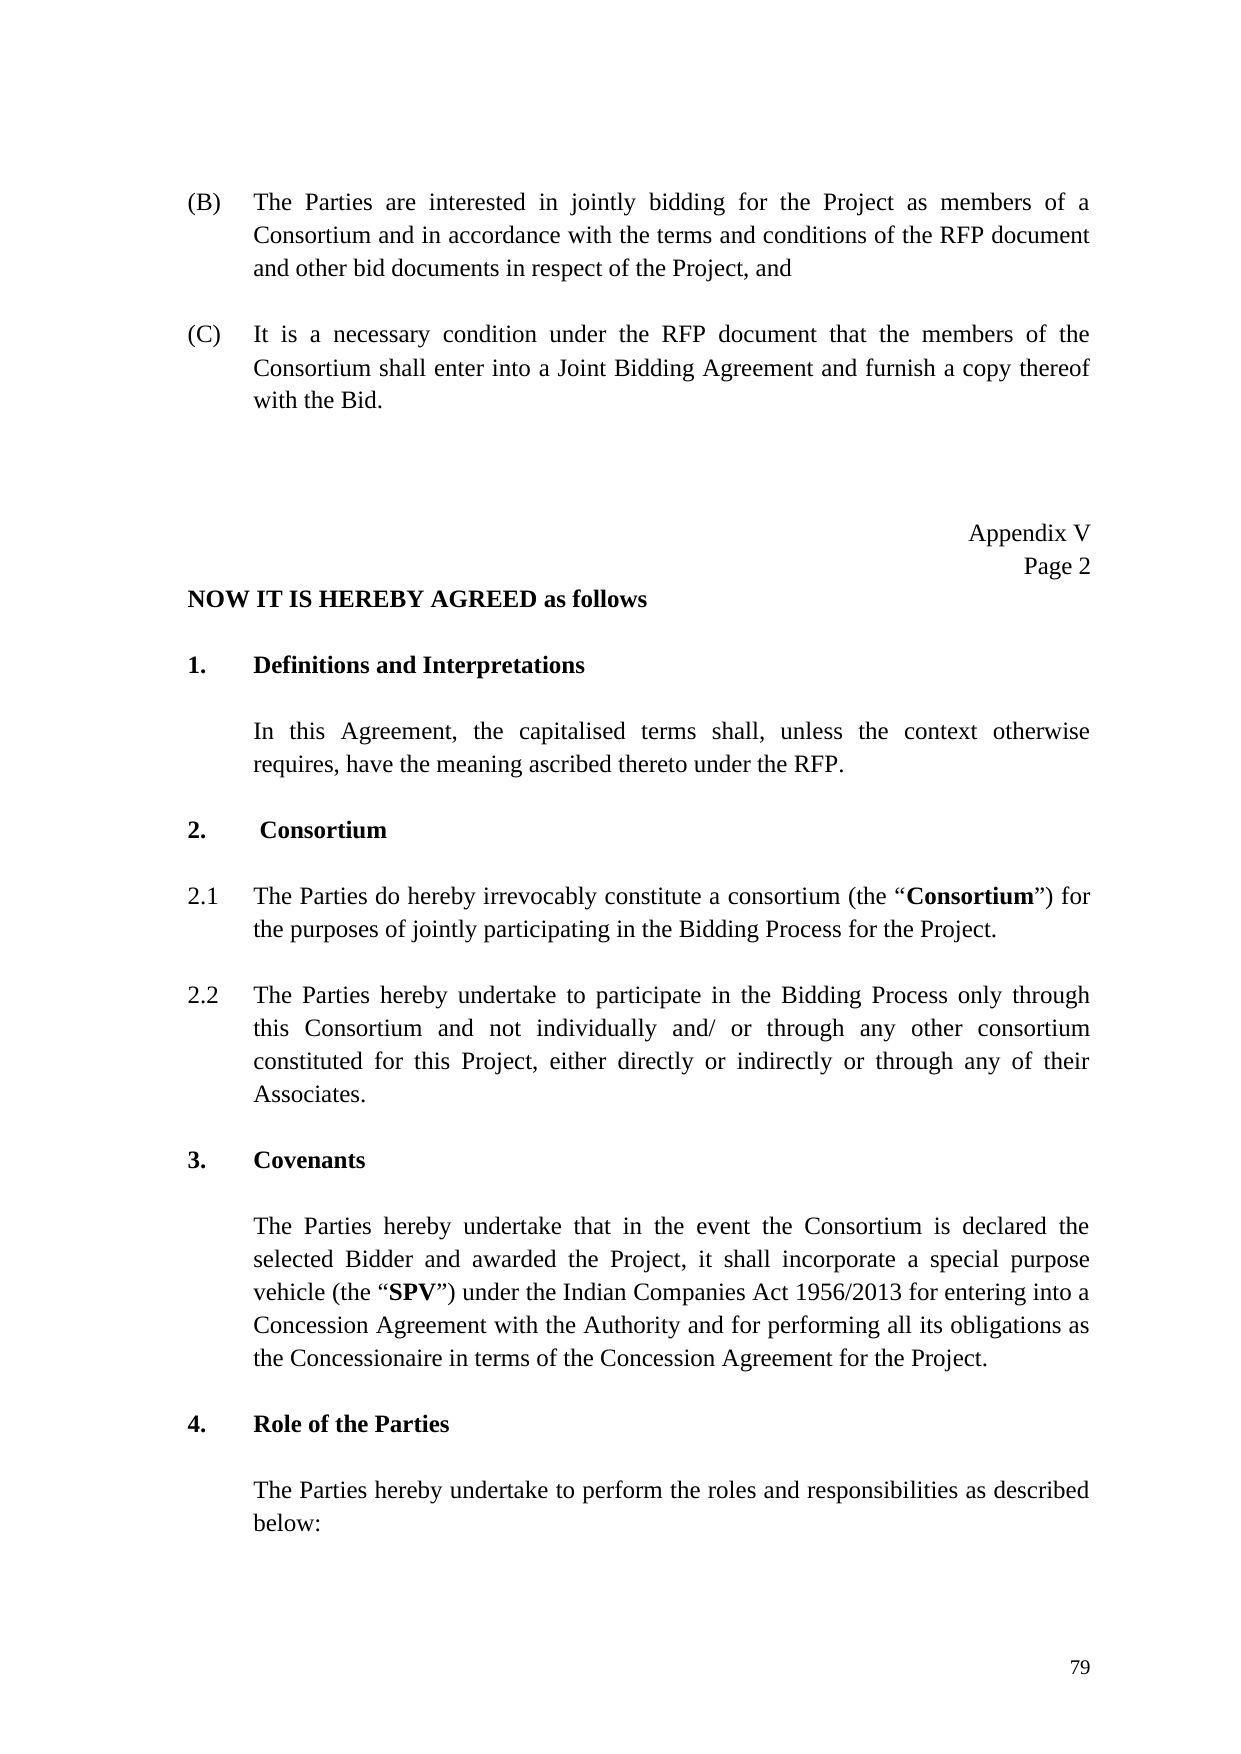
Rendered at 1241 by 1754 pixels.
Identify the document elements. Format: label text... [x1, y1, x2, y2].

text Appendix V [187, 518, 1091, 546]
text The Parties hereby undertake to perform the roles and responsibilities as described below: [253, 1475, 1090, 1537]
text In this Agreement, the capitalised terms shall, unless the context otherwise requires, have the meaning ascribed thereto under the RFP. [253, 716, 1091, 778]
text (C) It is a necessary condition under the RFP document that the members of the Consortium shall enter into a Joint Bidding Agreement and furnish a copy thereof with the Bid. [187, 319, 1091, 414]
text Page 2 [187, 551, 1091, 579]
text 2.2 The Parties hereby undertake to participate in the Bidding Process only through this Consortium and not individually and/ or through any other consortium constituted for this Project, either directly or indirectly or through any of their Associates. [187, 980, 1091, 1108]
text 2. Consortium [187, 815, 1091, 844]
text 2.1 The Parties do hereby irrevocably constitute a consortium (the “Consortium”) for the purposes of jointly participating in the Bidding Process for the Project. [187, 881, 1090, 943]
text NOW IT IS HEREBY AGREED as follows [187, 584, 1091, 612]
text (B) The Parties are interested in jointly bidding for the Project as members of a Consortium and in accordance with the terms and conditions of the RFP document and other bid documents in respect of the Project, and [187, 187, 1091, 282]
text 1. Definitions and Interpretations [187, 650, 1091, 678]
text 3. Covenants [187, 1145, 1091, 1174]
text The Parties hereby undertake that in the event the Consortium is declared the selected Bidder and awarded the Project, it shall incorporate a special purpose vehicle (the “SPV”) under the Indian Companies Act 1956/2013 for entering into a Concession Agreement with the Authority and for performing all its obligations as the Concessionaire in terms of the Concession Agreement for the Project. [253, 1211, 1091, 1372]
text 4. Role of the Parties [187, 1409, 1091, 1438]
